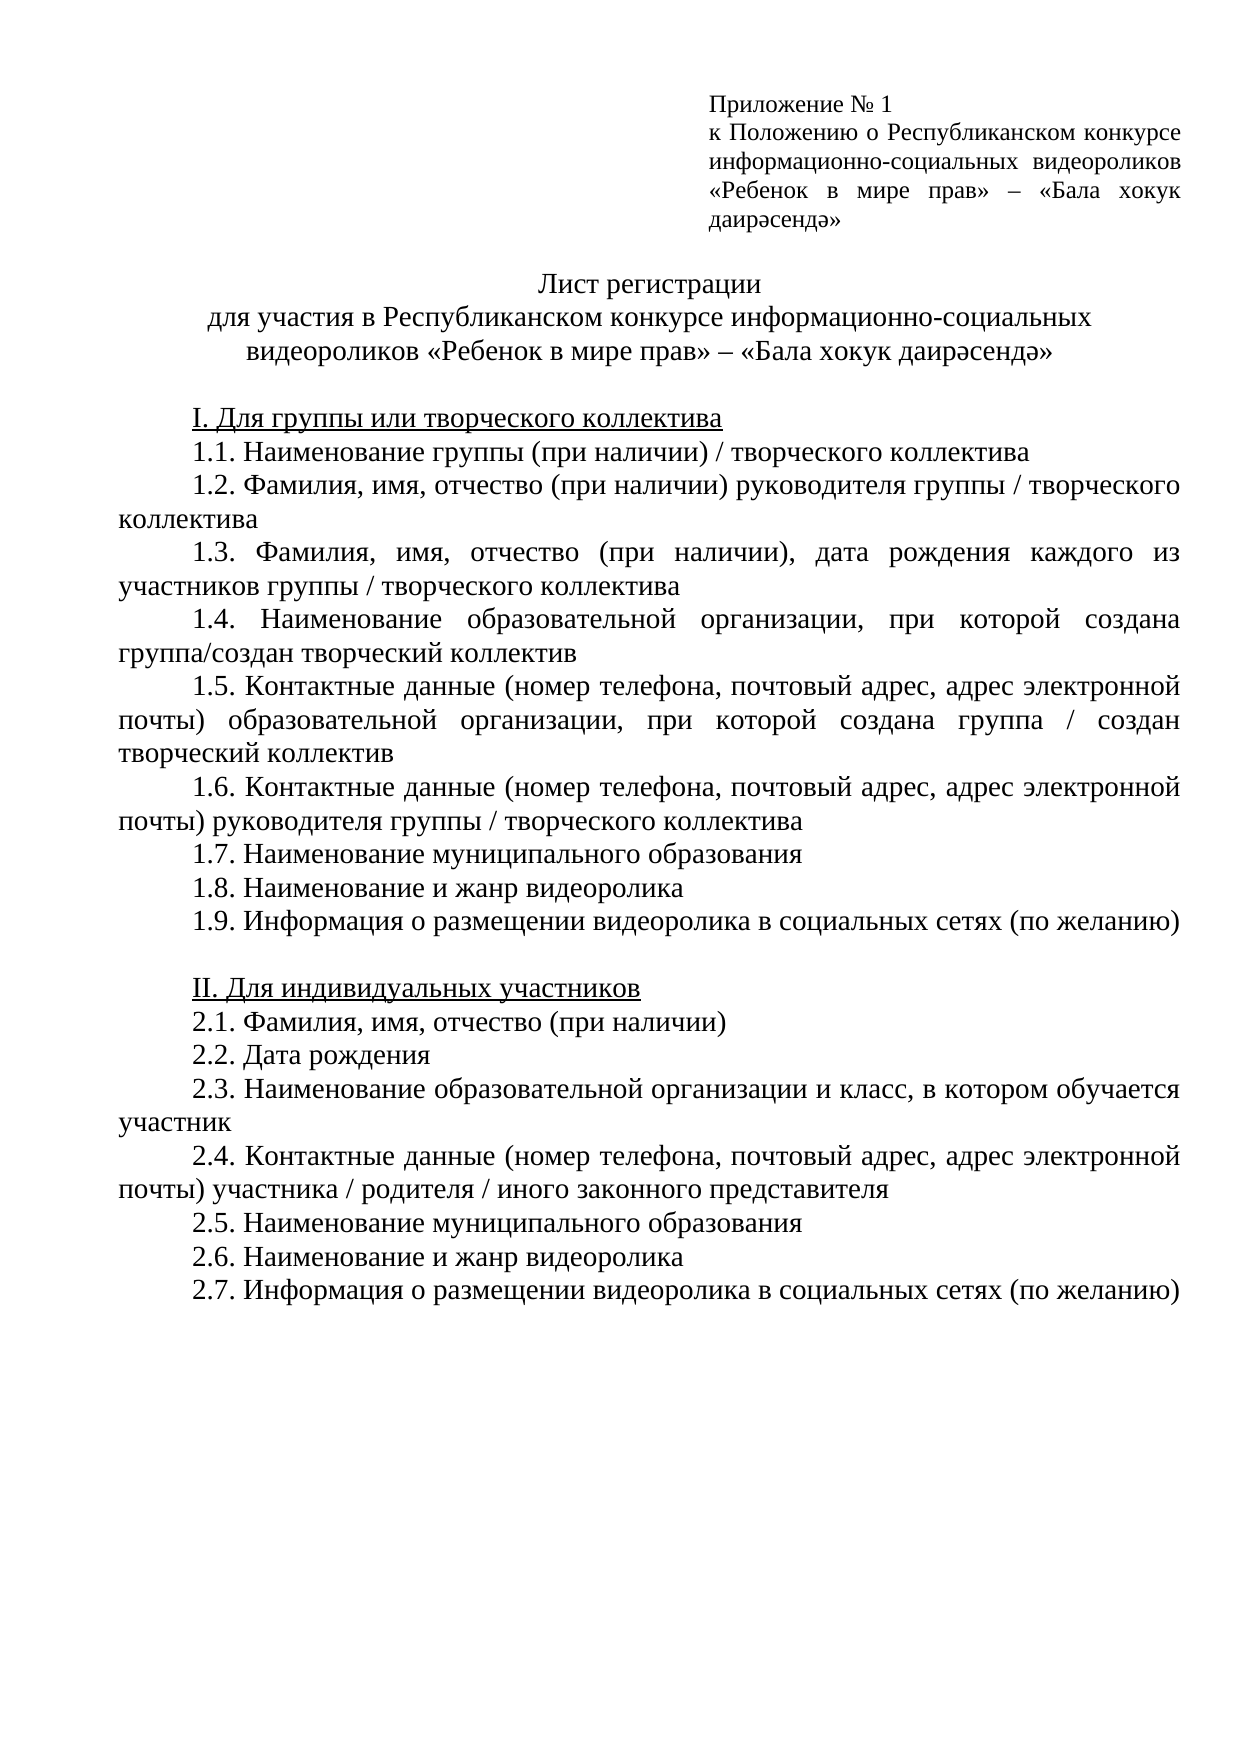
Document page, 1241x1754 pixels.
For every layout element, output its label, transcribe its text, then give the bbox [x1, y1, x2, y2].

text Лист регистрации [118, 266, 1181, 299]
text 2.2. Дата рождения [118, 1037, 1181, 1071]
text 1.6. Контактные данные (номер телефона, почтовый адрес, адрес электронной почты) руководителя группы / творческого коллектива [118, 769, 1181, 836]
text 2.4. Контактные данные (номер телефона, почтовый адрес, адрес электронной почты) участника / родителя / иного законного представителя [118, 1138, 1181, 1205]
text 2.7. Информация о размещении видеоролика в социальных сетях (по желанию) [118, 1272, 1181, 1306]
text Приложение № 1 [709, 89, 1181, 117]
text к Положению о Республиканском конкурсе информационно-социальных видеороликов «Ребенок в мире прав» – «Бала хокук даирәсендә» [709, 117, 1181, 232]
text видеороликов «Ребенок в мире прав» – «Бала хокук даирәсендә» [118, 333, 1181, 367]
text 1.9. Информация о размещении видеоролика в социальных сетях (по желанию) [118, 903, 1181, 937]
text 1.5. Контактные данные (номер телефона, почтовый адрес, адрес электронной почты) образовательной организации, при которой создана группа / создан творческий коллектив [118, 668, 1181, 769]
text 2.5. Наименование муниципального образования [118, 1205, 1181, 1239]
text I. Для группы или творческого коллектива [118, 400, 1181, 434]
text 1.7. Наименование муниципального образования [118, 836, 1181, 870]
text II. Для индивидуальных участников [118, 970, 1181, 1004]
text 1.1. Наименование группы (при наличии) / творческого коллектива [118, 434, 1181, 467]
text 1.2. Фамилия, имя, отчество (при наличии) руководителя группы / творческого коллектива [118, 467, 1181, 534]
text 2.1. Фамилия, имя, отчество (при наличии) [118, 1004, 1181, 1037]
text 1.3. Фамилия, имя, отчество (при наличии), дата рождения каждого из участников группы / творческого коллектива [118, 534, 1181, 601]
text 1.4. Наименование образовательной организации, при которой создана группа/создан творческий коллектив [118, 601, 1181, 668]
text 1.8. Наименование и жанр видеоролика [118, 870, 1181, 903]
text 2.6. Наименование и жанр видеоролика [118, 1239, 1181, 1272]
text для участия в Республиканском конкурсе информационно-социальных [118, 299, 1181, 333]
text 2.3. Наименование образовательной организации и класс, в котором обучается участник [118, 1071, 1181, 1138]
